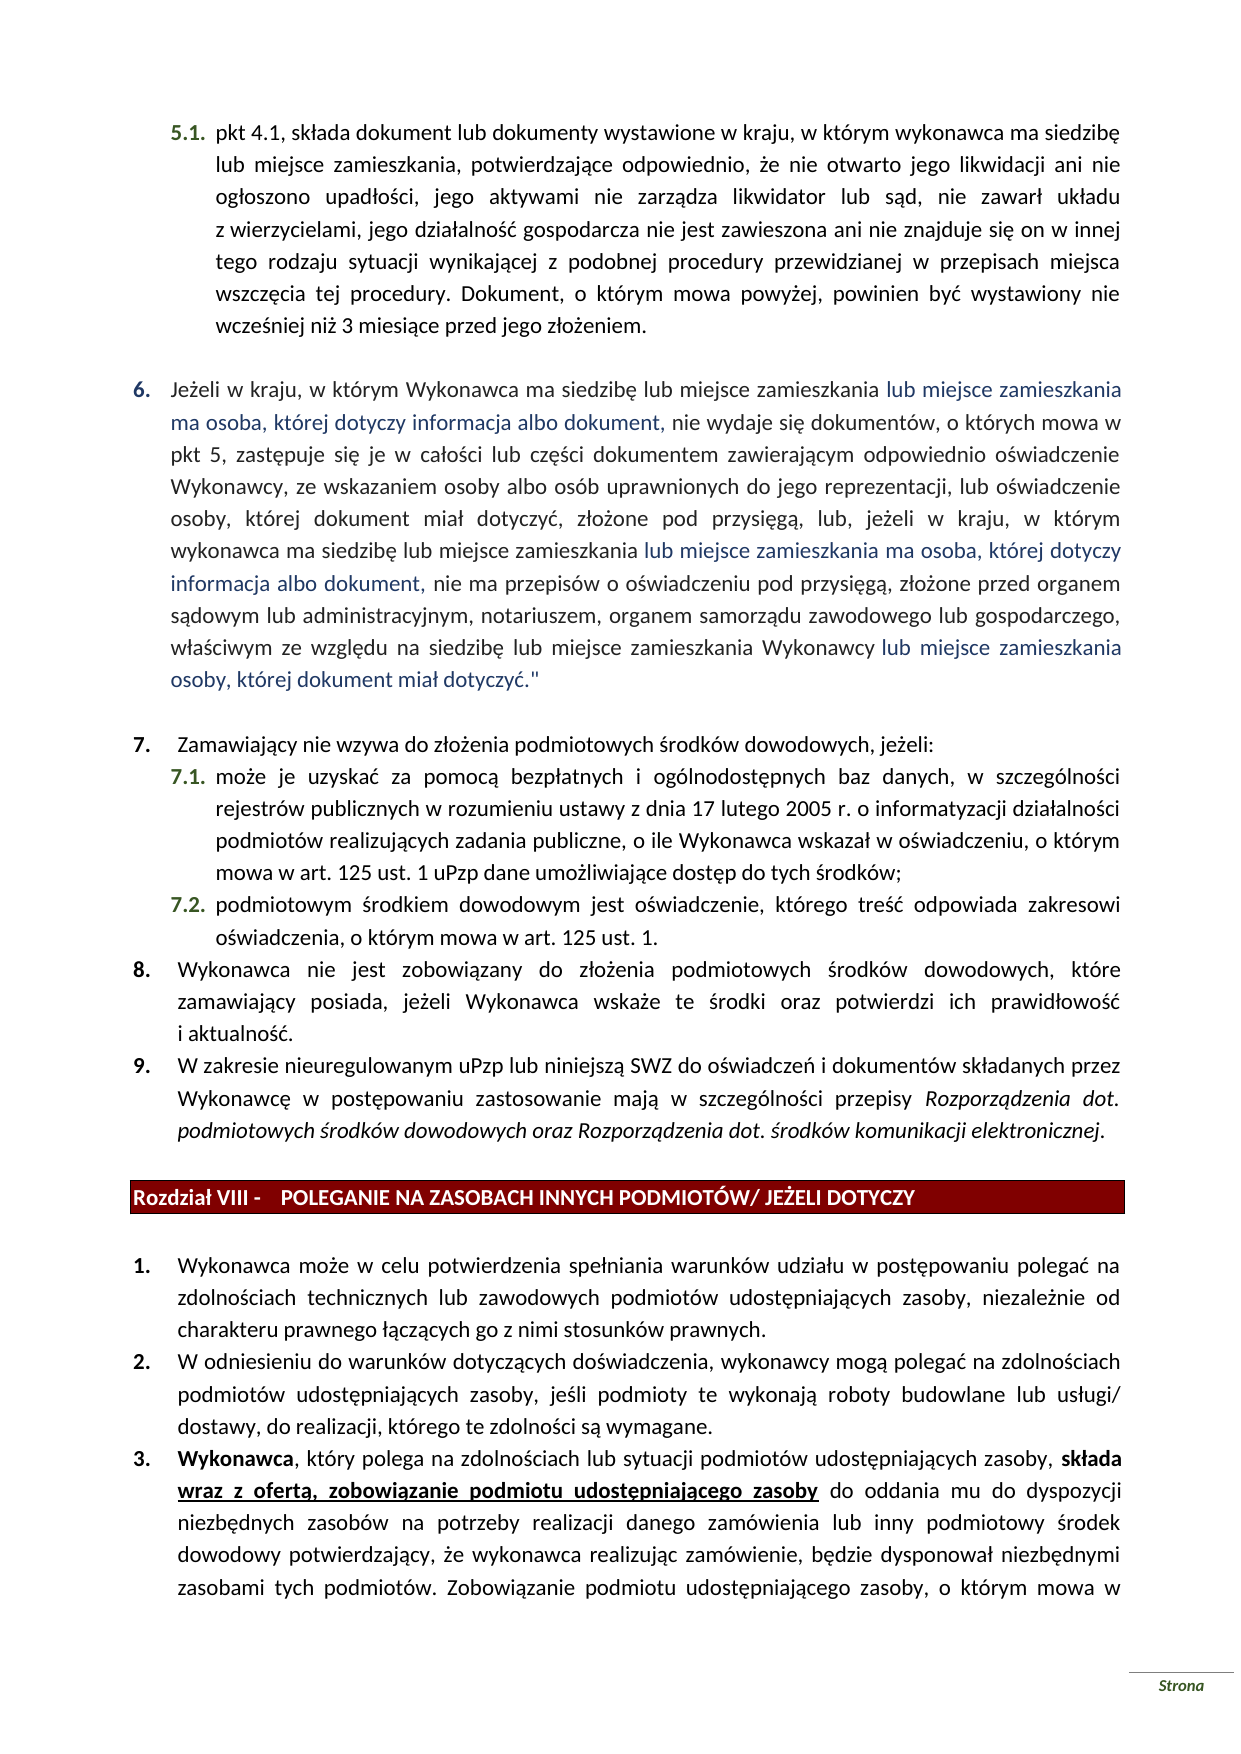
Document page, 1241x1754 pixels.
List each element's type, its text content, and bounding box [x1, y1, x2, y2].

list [133, 1444, 1122, 1601]
list podmiotowym środkiem dowodowym jest oświadczenie, którego treść odpowiada zakresowi oświadczenia, o którym mowa w art. 125 ust. 1. [170, 891, 1122, 951]
list W odniesieniu do warunków dotyczących doświadczenia, wykonawcy mogą polegać na zdolnościach podmiotów udostępniających zasoby, jeśli podmioty te wykonają roboty budowlane lub usługi/ dostawy, do realizacji, którego te zdolności są wymagane. [133, 1347, 1122, 1440]
list Wykonawca może w celu potwierdzenia spełniania warunków udziału w postępowaniu polegać na zdolnościach technicznych lub zawodowych podmiotów udostępniających zasoby, niezależnie od charakteru prawnego łączących go z nimi stosunków prawnych. [133, 1251, 1122, 1343]
list pkt 4.1, składa dokument lub dokumenty wystawione w kraju, w którym wykonawca ma siedzibę lub miejsce zamieszkania, potwierdzające odpowiednio, że nie otwarto jego likwidacji ani nie ogłoszono upadłości, jego aktywami nie zarządza likwidator lub sąd, nie zawarł układu z wierzycielami, jego działalność gospodarcza nie jest zawieszona ani nie znajduje się on w innej tego rodzaju sytuacji wynikającej z podobnej procedury przewidzianej w przepisach miejsca wszczęcia tej procedury. Dokument, o którym mowa powyżej, powinien być wystawiony nie wcześniej niż 3 miesiące przed jego złożeniem. [170, 118, 1122, 339]
text 8. Wykonawca nie jest zobowiązany do złożenia podmiotowych środków dowodowych, które zamawiający posiada, jeżeli Wykonawca wskaże te środki oraz potwierdzi ich prawidłowość i aktualność. [133, 955, 1122, 1047]
subtitle POLEGANIE NA ZASOBACH INNYCH PODMIOTÓW/ JEŻELI DOTYCZY [131, 1181, 1124, 1213]
text 9. W zakresie nieuregulowanym uPzp lub niniejszą SWZ do oświadczeń i dokumentów składanych przez Wykonawcę w postępowaniu zastosowanie mają w szczególności przepisy Rozporządzenia dot. podmiotowych środków dowodowych oraz Rozporządzenia dot. środków komunikacji elektronicznej. [133, 1052, 1122, 1144]
list Jeżeli w kraju, w którym Wykonawca ma siedzibę lub miejsce zamieszkania lub miejsce zamieszkania ma osoba, której dotyczy informacja albo dokument, nie wydaje się dokumentów, o których mowa w pkt 5, zastępuje się je w całości lub części dokumentem zawierającym odpowiednio oświadczenie Wykonawcy, ze wskazaniem osoby albo osób uprawnionych do jego reprezentacji, lub oświadczenie osoby, której dokument miał dotyczyć, złożone pod przysięgą, lub, jeżeli w kraju, w którym wykonawca ma siedzibę lub miejsce zamieszkania lub miejsce zamieszkania ma osoba, której dotyczy informacja albo dokument, nie ma przepisów o oświadczeniu pod przysięgą, złożone przed organem sądowym lub administracyjnym, notariuszem, organem samorządu zawodowego lub gospodarczego, właściwym ze względu na siedzibę lub miejsce zamieszkania Wykonawcy lub miejsce zamieszkania osoby, której dokument miał dotyczyć." [133, 376, 1122, 693]
list może je uzyskać za pomocą bezpłatnych i ogólnodostępnych baz danych, w szczególności rejestrów publicznych w rozumieniu ustawy z dnia 17 lutego 2005 r. o informatyzacji działalności podmiotów realizujących zadania publiczne, o ile Wykonawca wskazał w oświadczeniu, o którym mowa w art. 125 ust. 1 uPzp dane umożliwiające dostęp do tych środków; [170, 762, 1122, 886]
list Zamawiający nie wzywa do złożenia podmiotowych środków dowodowych, jeżeli: [133, 730, 1122, 758]
